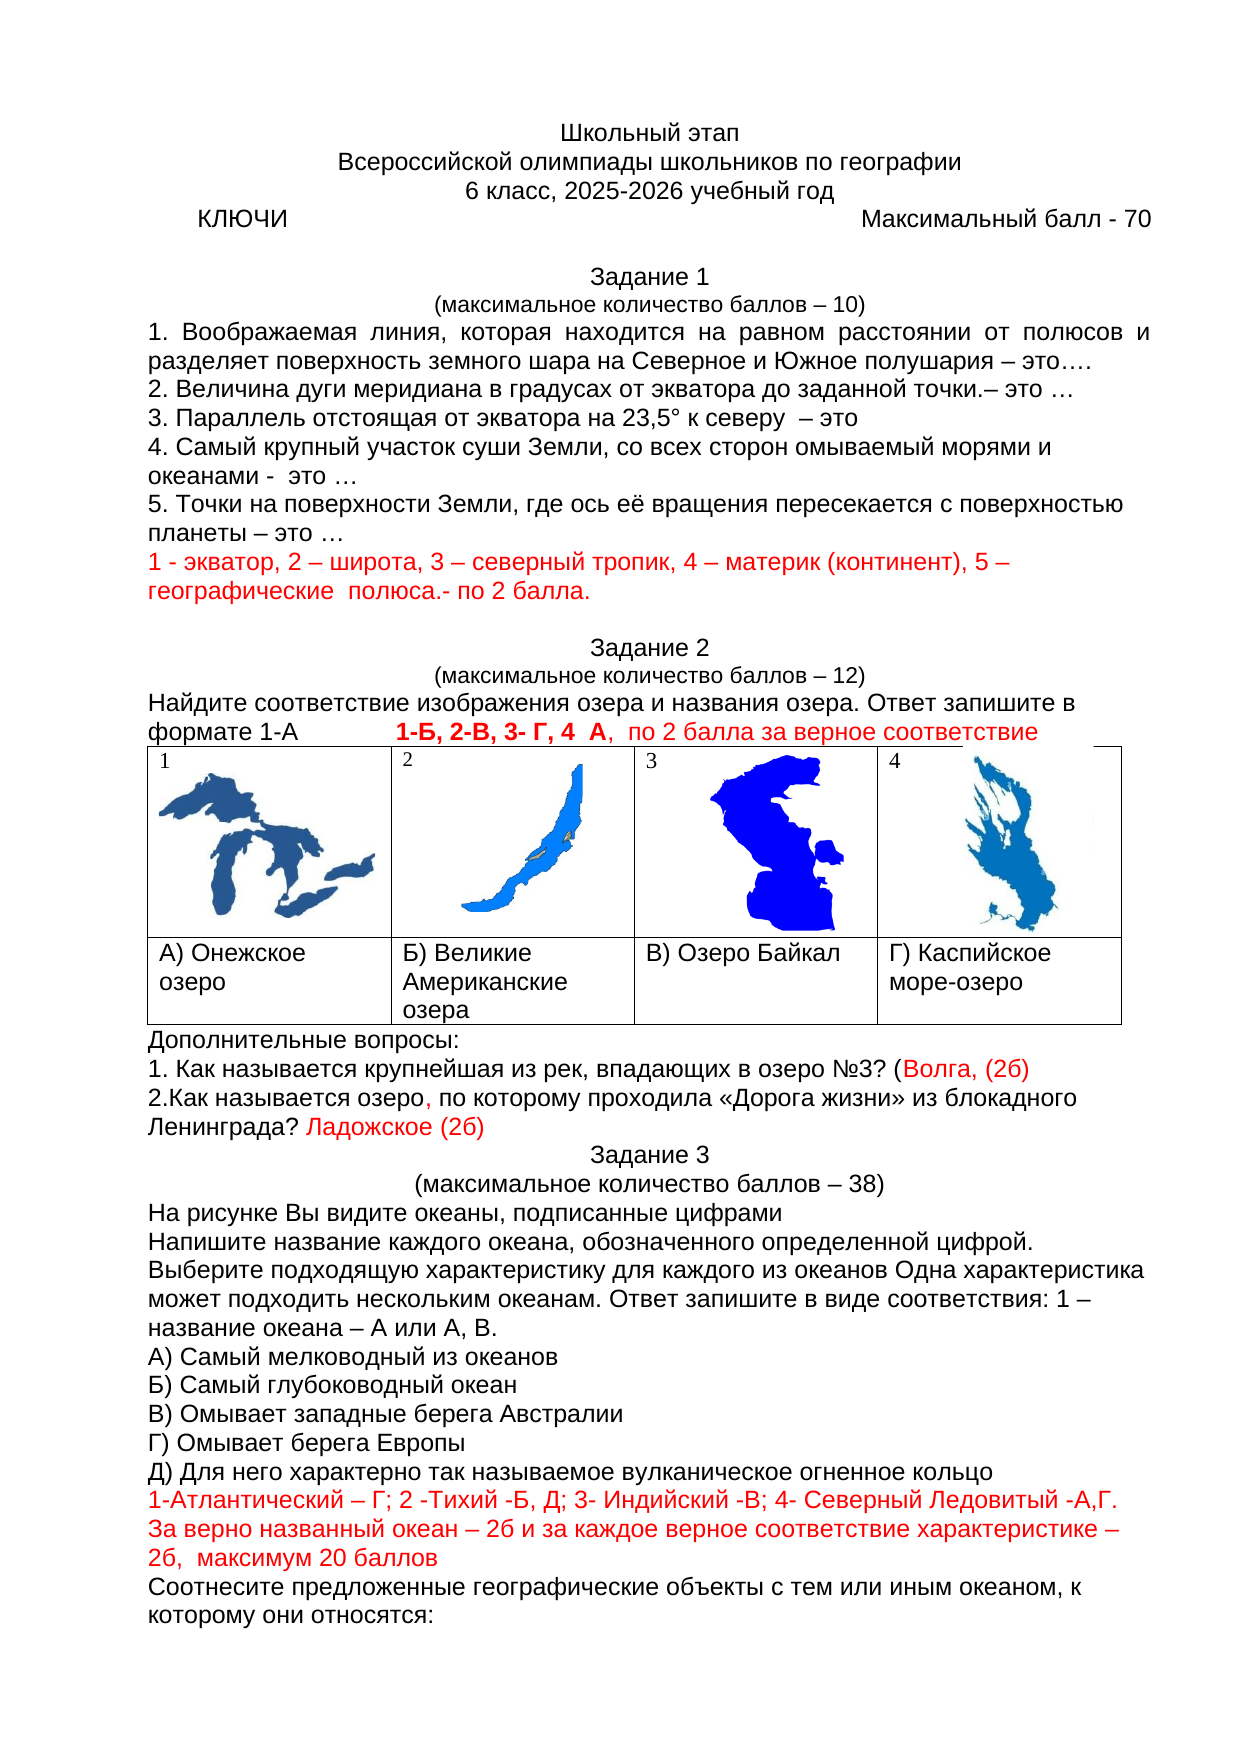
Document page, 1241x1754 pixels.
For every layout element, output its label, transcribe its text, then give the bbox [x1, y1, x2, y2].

text На рисунке Вы видите океаны, подписанные цифрами [148, 1198, 1152, 1227]
text 3. Параллель отстоящая от экватора на 23,5° к северу – это [148, 403, 1152, 432]
table_cell А) Онежское озеро [148, 938, 391, 1024]
text 4. Самый крупный участок суши Земли, со всех сторон омываемый морями и океанами - это … [148, 432, 1152, 489]
text Д) Для него характерно так называемое вулканическое огненное кольцо [148, 1457, 1152, 1485]
table_header 3 [635, 747, 877, 937]
text Найдите соответствие изображения озера и названия озера. Ответ запишите в формате 1-А 1-Б, 2-В, 3- Г, 4 А, по 2 балла за верное соответствие [148, 688, 1152, 746]
text (максимальное количество баллов – 10) [148, 291, 1152, 317]
table_header 4 [878, 747, 1121, 937]
text 2. Величина дуги меридиана в градусах от экватора до заданной точки.– это … [148, 374, 1152, 403]
text Задание 1 [148, 262, 1152, 291]
text Г) Омывает берега Европы [148, 1428, 1152, 1457]
text (максимальное количество баллов – 12) [148, 662, 1152, 688]
text 1 - экватор, 2 – широта, 3 – северный тропик, 4 – материк (континент), 5 – географические полюса.- по 2 балла. [148, 547, 1152, 604]
text Соотнесите предложенные географические объекты с тем или иным океаном, к которому они относятся: [148, 1572, 1152, 1629]
text Напишите название каждого океана, обозначенного определенной цифрой. [148, 1227, 1152, 1255]
picture [962, 746, 1093, 935]
text 6 класс, 2025-2026 учебный год [148, 176, 1152, 204]
text КЛЮЧИ Максимальный балл - 70 [148, 204, 1152, 233]
text 5. Точки на поверхности Земли, где ось её вращения пересекается с поверхностью планеты – это … [148, 489, 1152, 547]
text (максимальное количество баллов – 38) [148, 1169, 1152, 1198]
text Задание 2 [148, 633, 1152, 662]
text В) Омывает западные берега Австралии [148, 1399, 1152, 1428]
text А) Самый мелководный из океанов [148, 1342, 1152, 1370]
text Всероссийской олимпиады школьников по географии [148, 147, 1152, 176]
table_header 1 [148, 747, 391, 937]
text 1-Атлантический – Г; 2 -Тихий -Б, Д; 3- Индийский -В; 4- Северный Ледовитый -А,Г. [148, 1485, 1152, 1514]
text 1. Как называется крупнейшая из рек, впадающих в озеро №3? (Волга, (2б) [148, 1054, 1152, 1083]
text Дополнительные вопросы: [148, 1025, 1152, 1054]
picture [460, 764, 583, 911]
text Школьный этап [148, 118, 1152, 147]
text Б) Самый глубоководный океан [148, 1370, 1152, 1399]
table_cell Б) Великие Американские озера [392, 938, 634, 1024]
table_header 2 [392, 747, 634, 937]
text За верно названный океан – 2б и за каждое верное соответствие характеристике – 2б, максимум 20 баллов [148, 1514, 1152, 1572]
text 1. Воображаемая линия, которая находится на равном расстоянии от полюсов и разделяет поверхность земного шара на Северное и Южное полушария – это…. [148, 317, 1152, 374]
table_cell В) Озеро Байкал [635, 938, 877, 1024]
text Задание 3 [148, 1140, 1152, 1169]
table_cell Г) Каспийское море-озеро [878, 938, 1121, 1024]
picture [709, 754, 844, 930]
text 2.Как называется озеро, по которому проходила «Дорога жизни» из блокадного Ленинграда? Ладожское (2б) [148, 1083, 1152, 1140]
text Выберите подходящую характеристику для каждого из океанов Одна характеристика может подходить нескольким океанам. Ответ запишите в виде соответствия: 1 – название океана – А или А, В. [148, 1255, 1152, 1342]
picture [158, 773, 376, 918]
